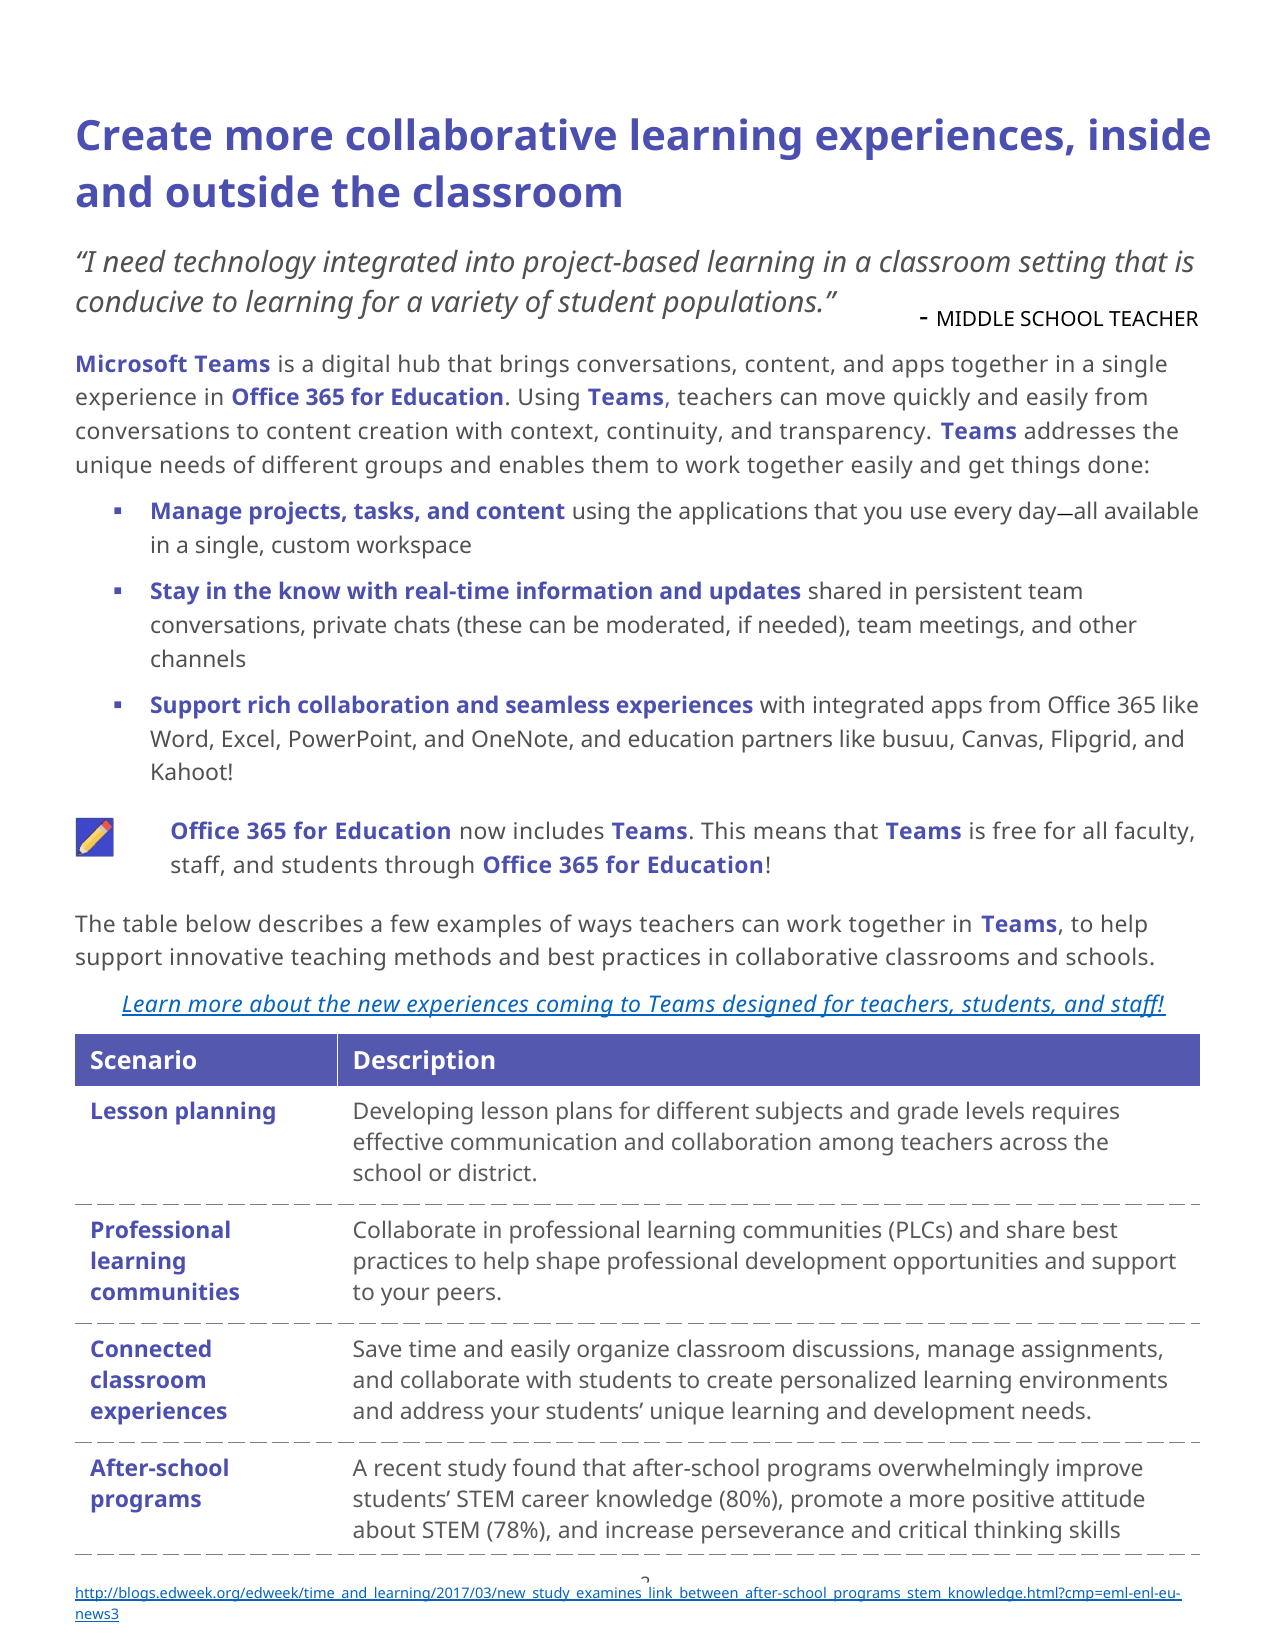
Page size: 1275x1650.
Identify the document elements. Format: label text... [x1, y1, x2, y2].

list Manage projects, tasks, and content using the applications that you use every day—all available in a single, custom workspace [112, 495, 1215, 560]
subtitle Create more collaborative learning experiences, inside and outside the classroom [75, 106, 1215, 220]
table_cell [75, 1442, 337, 1554]
table_cell Developing lesson plans for different subjects and grade levels requires effective communication and collaboration among teachers across the school or district. [338, 1086, 1200, 1204]
text Office 365 for Education now includes Teams. This means that Teams is free for all faculty, staff, and students through Office 365 for Education! [112, 815, 1215, 880]
table_cell Collaborate in professional learning communities (PLCs) and share best practices to help shape professional development opportunities and support to your peers. [338, 1204, 1200, 1323]
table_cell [338, 1442, 1200, 1554]
table_cell Lesson planning [75, 1086, 337, 1204]
text Learn more about the new experiences coming to Teams designed for teachers, students, and staff! [75, 987, 1215, 1019]
list Stay in the know with real-time information and updates shared in persistent team conversations, private chats (these can be moderated, if needed), team meetings, and other channels [112, 575, 1215, 674]
text Microsoft Teams is a digital hub that brings conversations, content, and apps together in a single experience in Office 365 for Education. Using Teams, teachers can move quickly and easily from conversations to content creation with context, continuity, and transparency. Teams addresses the unique needs of different groups and enables them to work together easily and get things done: [75, 232, 1215, 480]
table_header Description [338, 1034, 1200, 1086]
picture [75, 817, 114, 857]
table_cell Save time and easily organize classroom discussions, manage assignments, and collaborate with students to create personalized learning environments and address your students’ unique learning and development needs. [338, 1323, 1200, 1442]
table_header Scenario [75, 1034, 337, 1086]
table_cell Connected classroom experiences [75, 1323, 337, 1442]
table_cell Professional learning communities [75, 1204, 337, 1323]
list Support rich collaboration and seamless experiences with integrated apps from Office 365 like Word, Excel, PowerPoint, and OneNote, and education partners like busuu, Canvas, Flipgrid, and Kahoot! [112, 689, 1215, 787]
text The table below describes a few examples of ways teachers can work together in Teams, to help support innovative teaching methods and best practices in collaborative classrooms and schools. [75, 907, 1215, 972]
